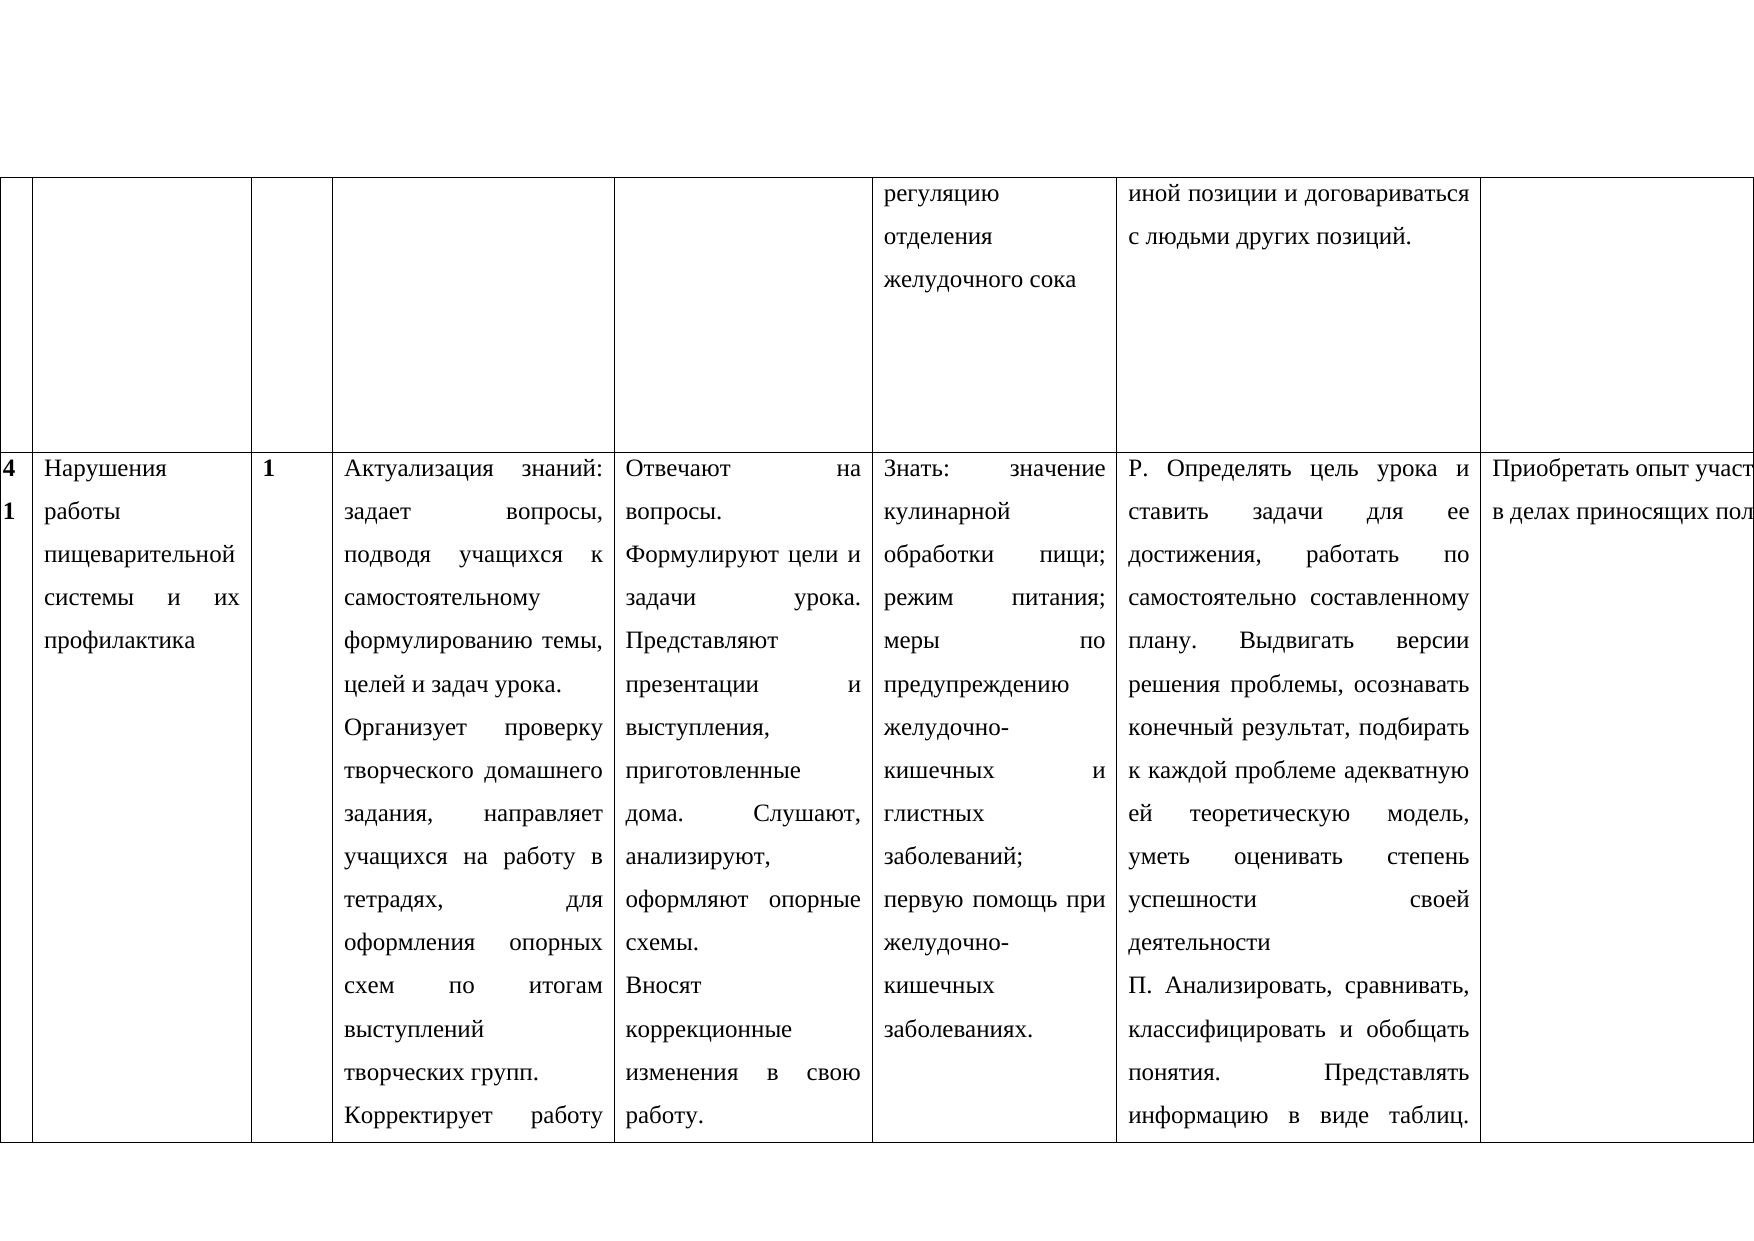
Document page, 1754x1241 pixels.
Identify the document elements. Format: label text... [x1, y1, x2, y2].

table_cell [1481, 178, 1753, 452]
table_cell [333, 178, 614, 452]
table_cell 1 [252, 453, 332, 1142]
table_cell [1117, 453, 1480, 1142]
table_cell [1117, 178, 1480, 452]
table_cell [873, 178, 1116, 452]
table_cell 40 [1, 178, 32, 452]
table_cell 1 [252, 178, 332, 452]
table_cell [333, 453, 614, 1142]
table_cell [33, 178, 251, 452]
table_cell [1481, 453, 1753, 1142]
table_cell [615, 453, 872, 1142]
table_cell 41 [1, 453, 32, 1142]
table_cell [615, 178, 872, 452]
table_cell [873, 453, 1116, 1142]
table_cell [33, 453, 251, 1142]
